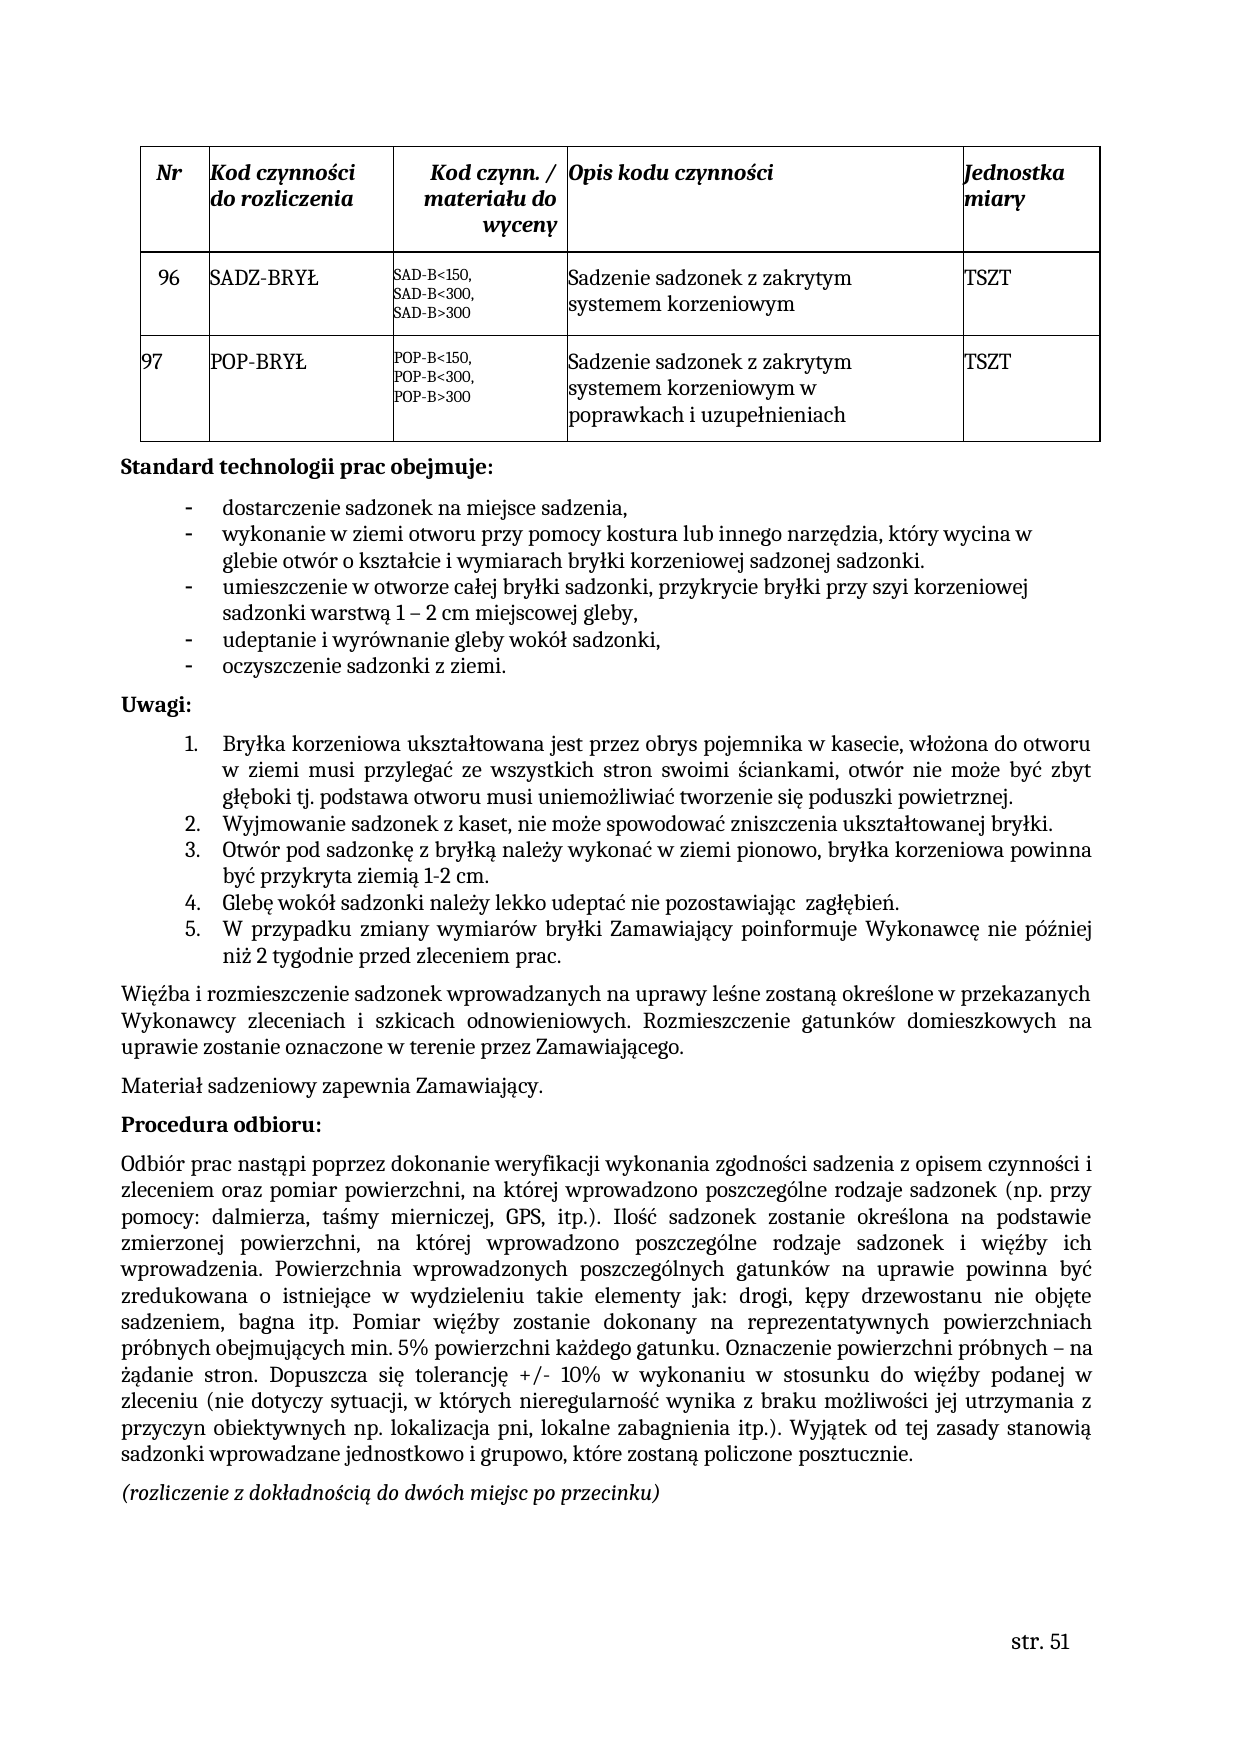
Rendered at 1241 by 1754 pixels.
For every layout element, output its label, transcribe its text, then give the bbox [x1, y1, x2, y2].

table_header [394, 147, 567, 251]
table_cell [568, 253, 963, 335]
list dostarczenie sadzonek na miejsce sadzenia, [185, 493, 1119, 521]
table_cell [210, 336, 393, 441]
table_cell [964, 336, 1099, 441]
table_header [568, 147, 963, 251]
text Materiał sadzeniowy zapewnia Zamawiający. [121, 1073, 1119, 1099]
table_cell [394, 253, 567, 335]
list Bryłka korzeniowa ukształtowana jest przez obrys pojemnika w kasecie, włożona do otworu w ziemi musi przylegać ze wszystkich stron swoimi ściankami, otwór nie może być zbyt głęboki tj. podstawa otworu musi uniemożliwiać tworzenie się poduszki powietrznej. [185, 731, 1093, 810]
list udeptanie i wyrównanie gleby wokół sadzonki, [185, 627, 1119, 653]
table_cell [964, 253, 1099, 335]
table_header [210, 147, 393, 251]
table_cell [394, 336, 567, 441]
text (rozliczenie z dokładnością do dwóch miejsc po przecinku) [121, 1479, 1119, 1506]
text Odbiór prac nastąpi poprzez dokonanie weryfikacji wykonania zgodności sadzenia z opisem czynności i zleceniem oraz pomiar powierzchni, na której wprowadzono poszczególne rodzaje sadzonek (np. przy pomocy: dalmierza, taśmy mierniczej, GPS, itp.). Ilość sadzonek zostanie określona na podstawie zmierzonej powierzchni, na której wprowadzono poszczególne rodzaje sadzonek i więźby ich wprowadzenia. Powierzchnia wprowadzonych poszczególnych gatunków na uprawie powinna być zredukowana o istniejące w wydzieleniu takie elementy jak: drogi, kępy drzewostanu nie objęte sadzeniem, bagna itp. Pomiar więźby zostanie dokonany na reprezentatywnych powierzchniach próbnych obejmujących min. 5% powierzchni każdego gatunku. Oznaczenie powierzchni próbnych – na żądanie stron. Dopuszcza się tolerancję +/- 10% w wykonaniu w stosunku do więźby podanej w zleceniu (nie dotyczy sytuacji, w których nieregularność wynika z braku możliwości jej utrzymania z przyczyn obiektywnych np. lokalizacja pni, lokalne zabagnienia itp.). Wyjątek od tej zasady stanowią sadzonki wprowadzane jednostkowo i grupowo, które zostaną policzone posztucznie. [121, 1151, 1093, 1467]
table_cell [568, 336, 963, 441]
list oczyszczenie sadzonki z ziemi. [185, 653, 1119, 679]
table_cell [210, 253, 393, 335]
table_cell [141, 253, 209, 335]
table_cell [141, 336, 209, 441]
text Procedura odbioru: [121, 1112, 1119, 1138]
list wykonanie w ziemi otworu przy pomocy kostura lub innego narzędzia, który wycina w glebie otwór o kształcie i wymiarach bryłki korzeniowej sadzonej sadzonki. [185, 521, 1092, 574]
list W przypadku zmiany wymiarów bryłki Zamawiający poinformuje Wykonawcę nie później niż 2 tygodnie przed zleceniem prac. [185, 916, 1093, 969]
list Wyjmowanie sadzonek z kaset, nie może spowodować zniszczenia ukształtowanej bryłki. [185, 810, 1119, 837]
text Więźba i rozmieszczenie sadzonek wprowadzanych na uprawy leśne zostaną określone w przekazanych Wykonawcy zleceniach i szkicach odnowieniowych. Rozmieszczenie gatunków domieszkowych na uprawie zostanie oznaczone w terenie przez Zamawiającego. [121, 981, 1093, 1060]
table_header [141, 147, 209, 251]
list Otwór pod sadzonkę z bryłką należy wykonać w ziemi pionowo, bryłka korzeniowa powinna być przykryta ziemią 1-2 cm. [185, 837, 1093, 889]
text Uwagi: [121, 692, 1119, 718]
text Standard technologii prac obejmuje: [121, 454, 1119, 481]
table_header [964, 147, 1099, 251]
list umieszczenie w otworze całej bryłki sadzonki, przykrycie bryłki przy szyi korzeniowej sadzonki warstwą 1 – 2 cm miejscowej gleby, [185, 574, 1093, 627]
list Glebę wokół sadzonki należy lekko udeptać nie pozostawiając zagłębień. [185, 889, 1119, 916]
